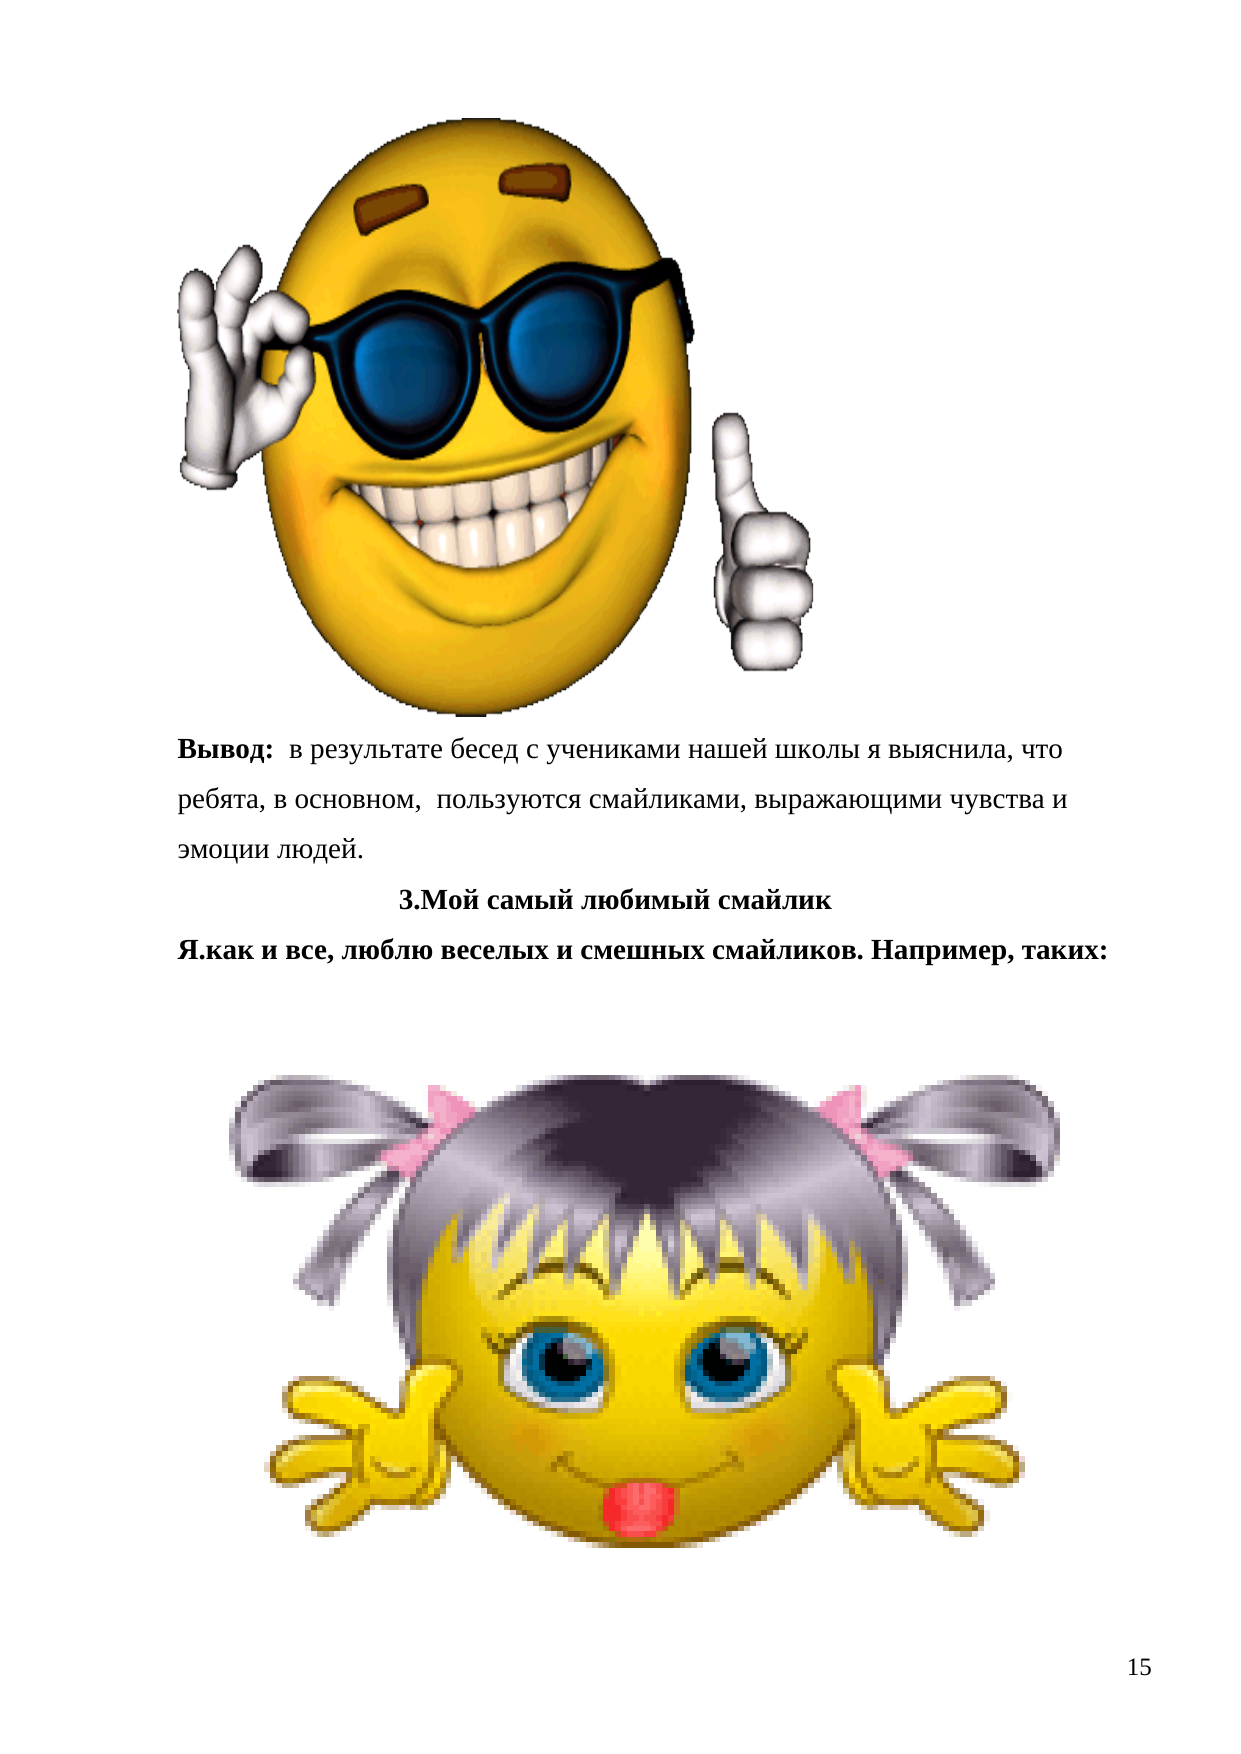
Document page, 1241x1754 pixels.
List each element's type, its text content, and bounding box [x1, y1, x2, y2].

picture [177, 118, 814, 717]
picture [177, 1032, 1107, 1591]
text Вывод: в результате бесед с учениками нашей школы я выяснила, что ребята, в основном, пользуются смайликами, выражающими чувства и эмоции людей. [177, 731, 1152, 865]
text 3.Мой самый любимый смайлик [325, 882, 1152, 915]
text Я.как и все, люблю веселых и смешных смайликов. Например, таких: [177, 932, 1152, 966]
